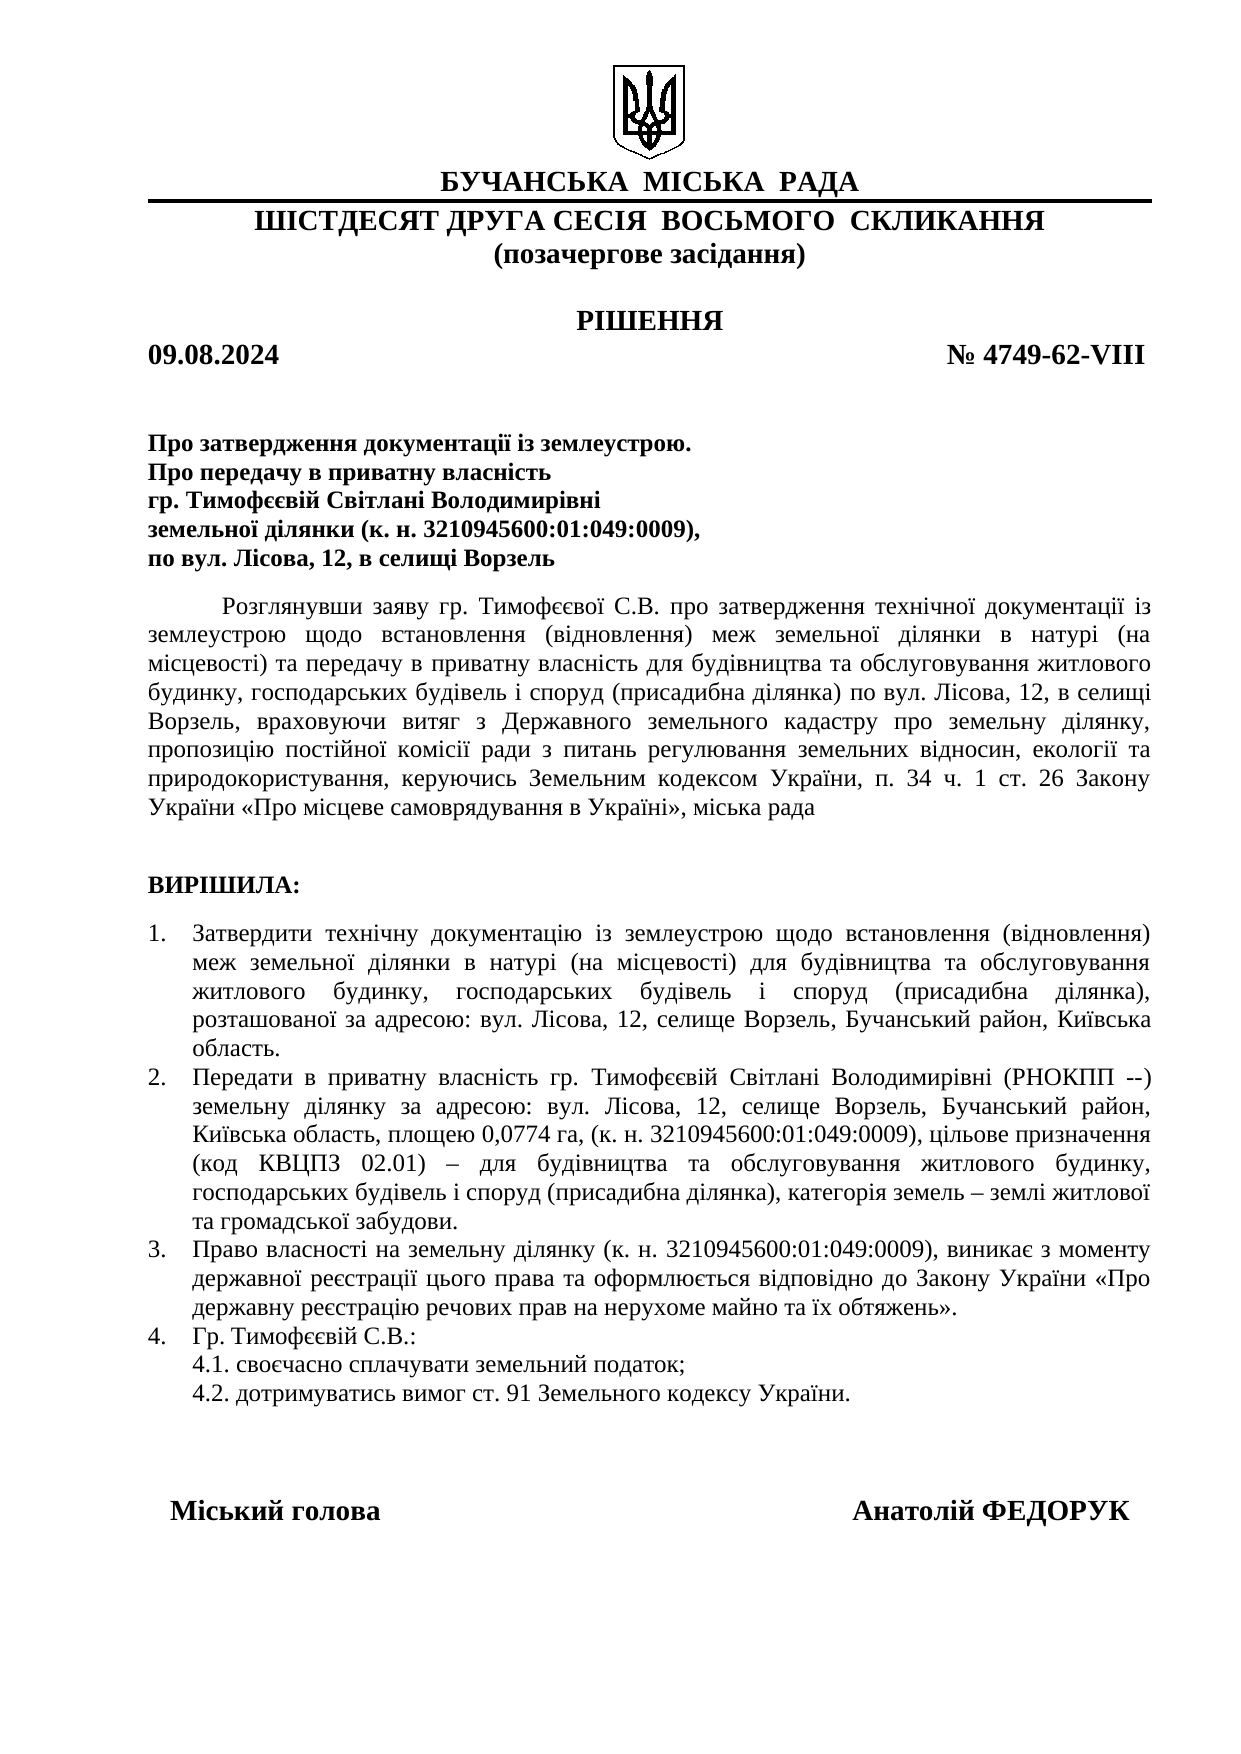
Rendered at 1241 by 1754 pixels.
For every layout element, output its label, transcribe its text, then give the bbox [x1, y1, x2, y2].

text ВИРІШИЛА: [148, 870, 1152, 899]
list Право власності на земельну ділянку (к. н. 3210945600:01:049:0009), виникає з моменту державної реєстрації цього права та оформлюється відповідно до Закону України «Про державну реєстрацію речових прав на нерухоме майно та їх обтяжень». [148, 1234, 1152, 1321]
text Розглянувши заяву гр. Тимофєєвої С.В. про затвердження технічної документації із землеустрою щодо встановлення (відновлення) меж земельної ділянки в натурі (на місцевості) та передачу в приватну власність для будівництва та обслуговування житлового будинку, господарських будівель і споруд (присадибна ділянка) по вул. Лісова, 12, в селищі Ворзель, враховуючи витяг з Державного земельного кадастру про земельну ділянку, пропозицію постійної комісії ради з питань регулювання земельних відносин, екології та природокористування, керуючись Земельним кодексом України, п. 34 ч. 1 ст. 26 Закону України «Про місцеве самоврядування в Україні», міська рада [148, 591, 1152, 821]
text по вул. Лісова, 12, в селищі Ворзель [148, 543, 1152, 572]
text Про затвердження документації із землеустрою. [148, 428, 1152, 457]
text 4.2. дотримуватись вимог ст. 91 Земельного кодексу України. [192, 1378, 1152, 1407]
text гр. Тимофєєвій Світлані Володимирівні [148, 485, 1152, 514]
list Передати в приватну власність гр. Тимофєєвій Світлані Володимирівні (РНОКПП --) земельну ділянку за адресою: вул. Лісова, 12, селище Ворзель, Бучанський район, Київська область, площею 0,0774 га, (к. н. 3210945600:01:049:0009), цільове призначення (код КВЦПЗ 02.01) – для будівництва та обслуговування житлового будинку, господарських будівель і споруд (присадибна ділянка), категорія земель – землі житлової та громадської забудови. [148, 1062, 1152, 1234]
text Міський голова Анатолій ФЕДОРУК [148, 1493, 1152, 1527]
text (позачергове засідання) [148, 236, 1152, 270]
text земельної ділянки (к. н. 3210945600:01:049:0009), [148, 514, 1152, 543]
text БУЧАНСЬКА МІСЬКА РАДА [148, 164, 1152, 199]
text ШІСТДЕСЯТ ДРУГА СЕСІЯ ВОСЬМОГО СКЛИКАННЯ [148, 203, 1152, 236]
text 4.1. своєчасно сплачувати земельний податок; [192, 1349, 1152, 1378]
list Затвердити технічну документацію із землеустрою щодо встановлення (відновлення) меж земельної ділянки в натурі (на місцевості) для будівництва та обслуговування житлового будинку, господарських будівель і споруд (присадибна ділянка), розташованої за адресою: вул. Лісова, 12, селище Ворзель, Бучанський район, Київська область. [148, 918, 1152, 1062]
text Про передачу в приватну власність [148, 457, 1152, 485]
text 09.08.2024 № 4749-62-VІІІ [148, 337, 1152, 370]
text 4. Гр. Тимофєєвій С.В.: [148, 1321, 1152, 1349]
text РІШЕННЯ [148, 303, 1152, 337]
